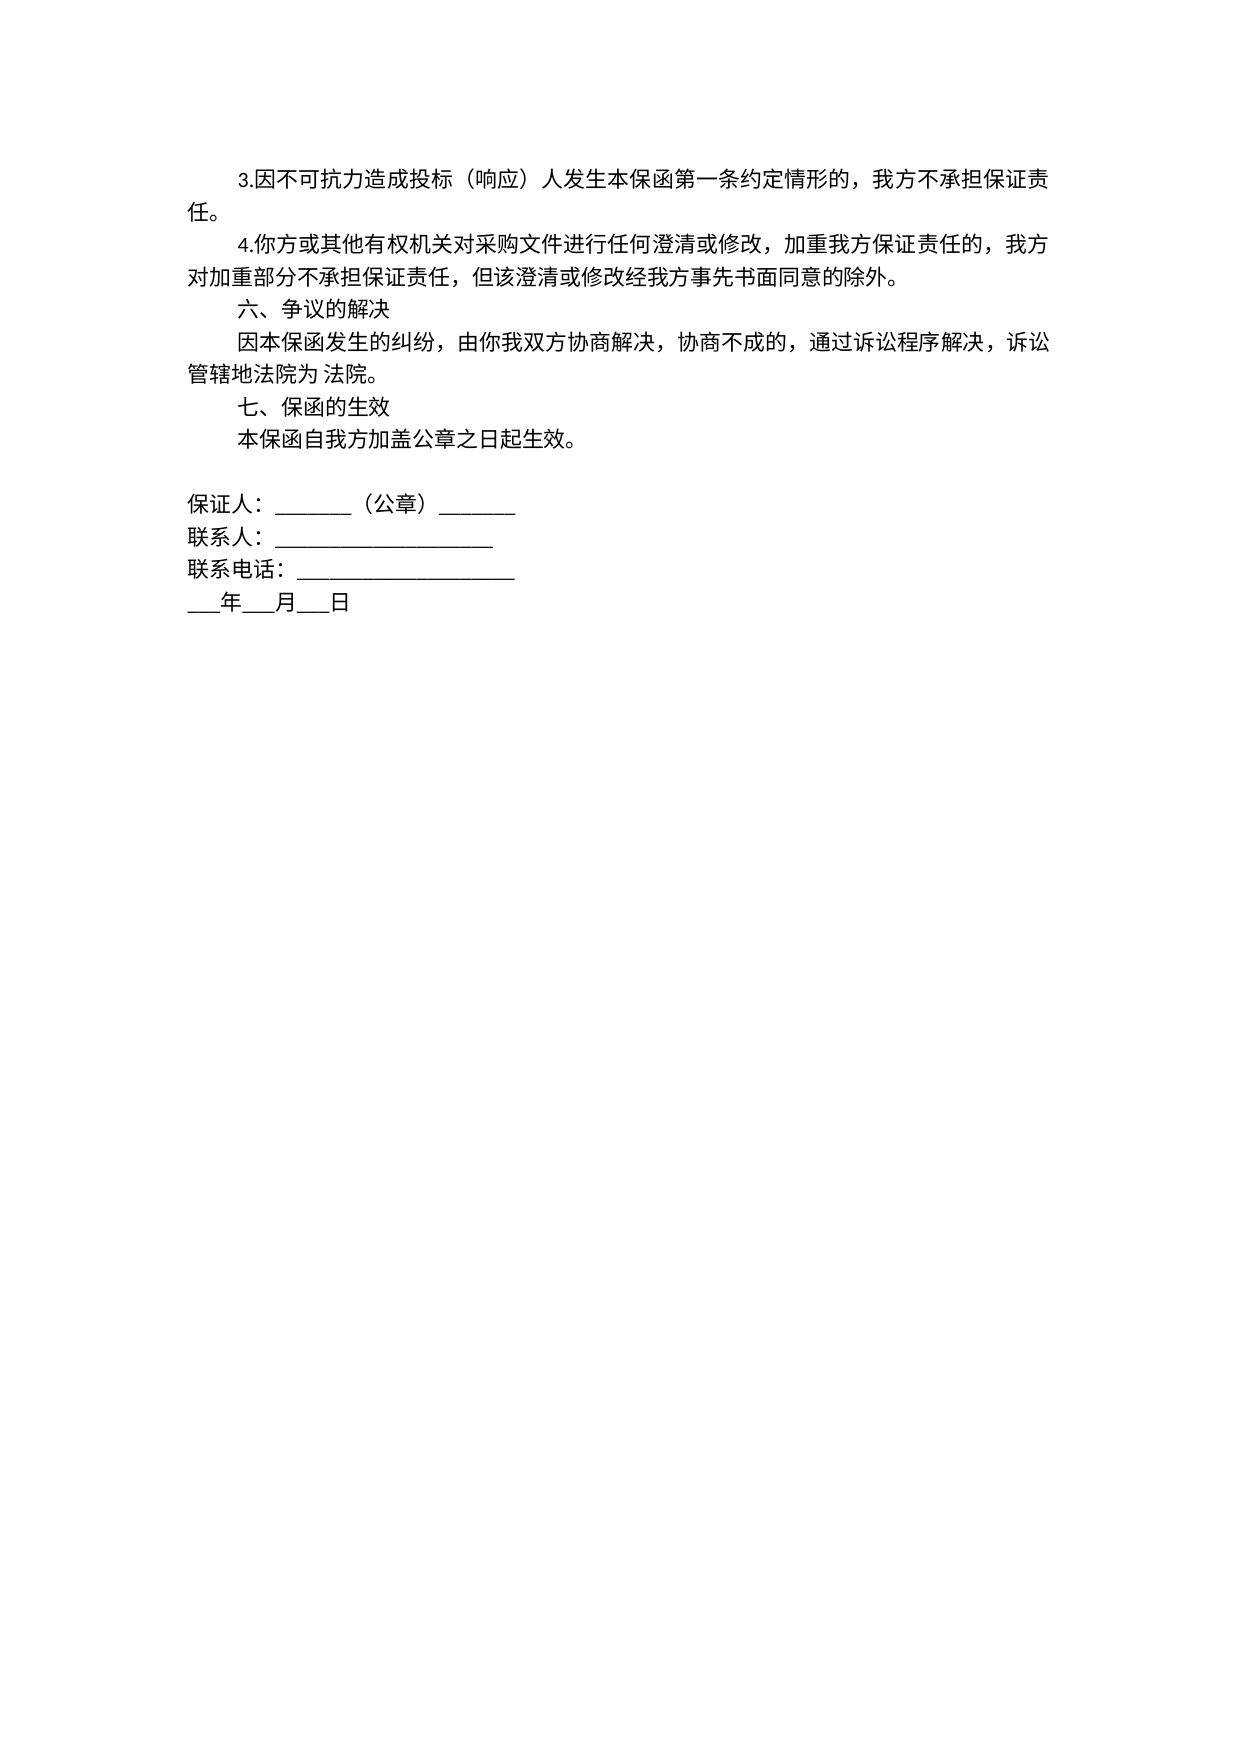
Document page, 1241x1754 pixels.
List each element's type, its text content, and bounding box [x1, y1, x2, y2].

text 七、保函的生效 [187, 389, 1053, 422]
text 本保函自我方加盖公章之日起生效。 [187, 422, 1053, 454]
text 保证人：_______（公章）_______ [187, 487, 1053, 519]
text 联系人：____________________ [187, 519, 1053, 552]
text ___年___月___日 [187, 584, 1053, 617]
text 六、争议的解决 [187, 292, 1053, 324]
text 联系电话：____________________ [187, 552, 1053, 584]
text 因本保函发生的纠纷，由你我双方协商解决，协商不成的，通过诉讼程序解决，诉讼管辖地法院为 法院。 [187, 324, 1053, 389]
text 3.因不可抗力造成投标（响应）人发生本保函第一条约定情形的，我方不承担保证责任。 [187, 162, 1053, 227]
text 4.你方或其他有权机关对采购文件进行任何澄清或修改，加重我方保证责任的，我方对加重部分不承担保证责任，但该澄清或修改经我方事先书面同意的除外。 [187, 227, 1053, 292]
